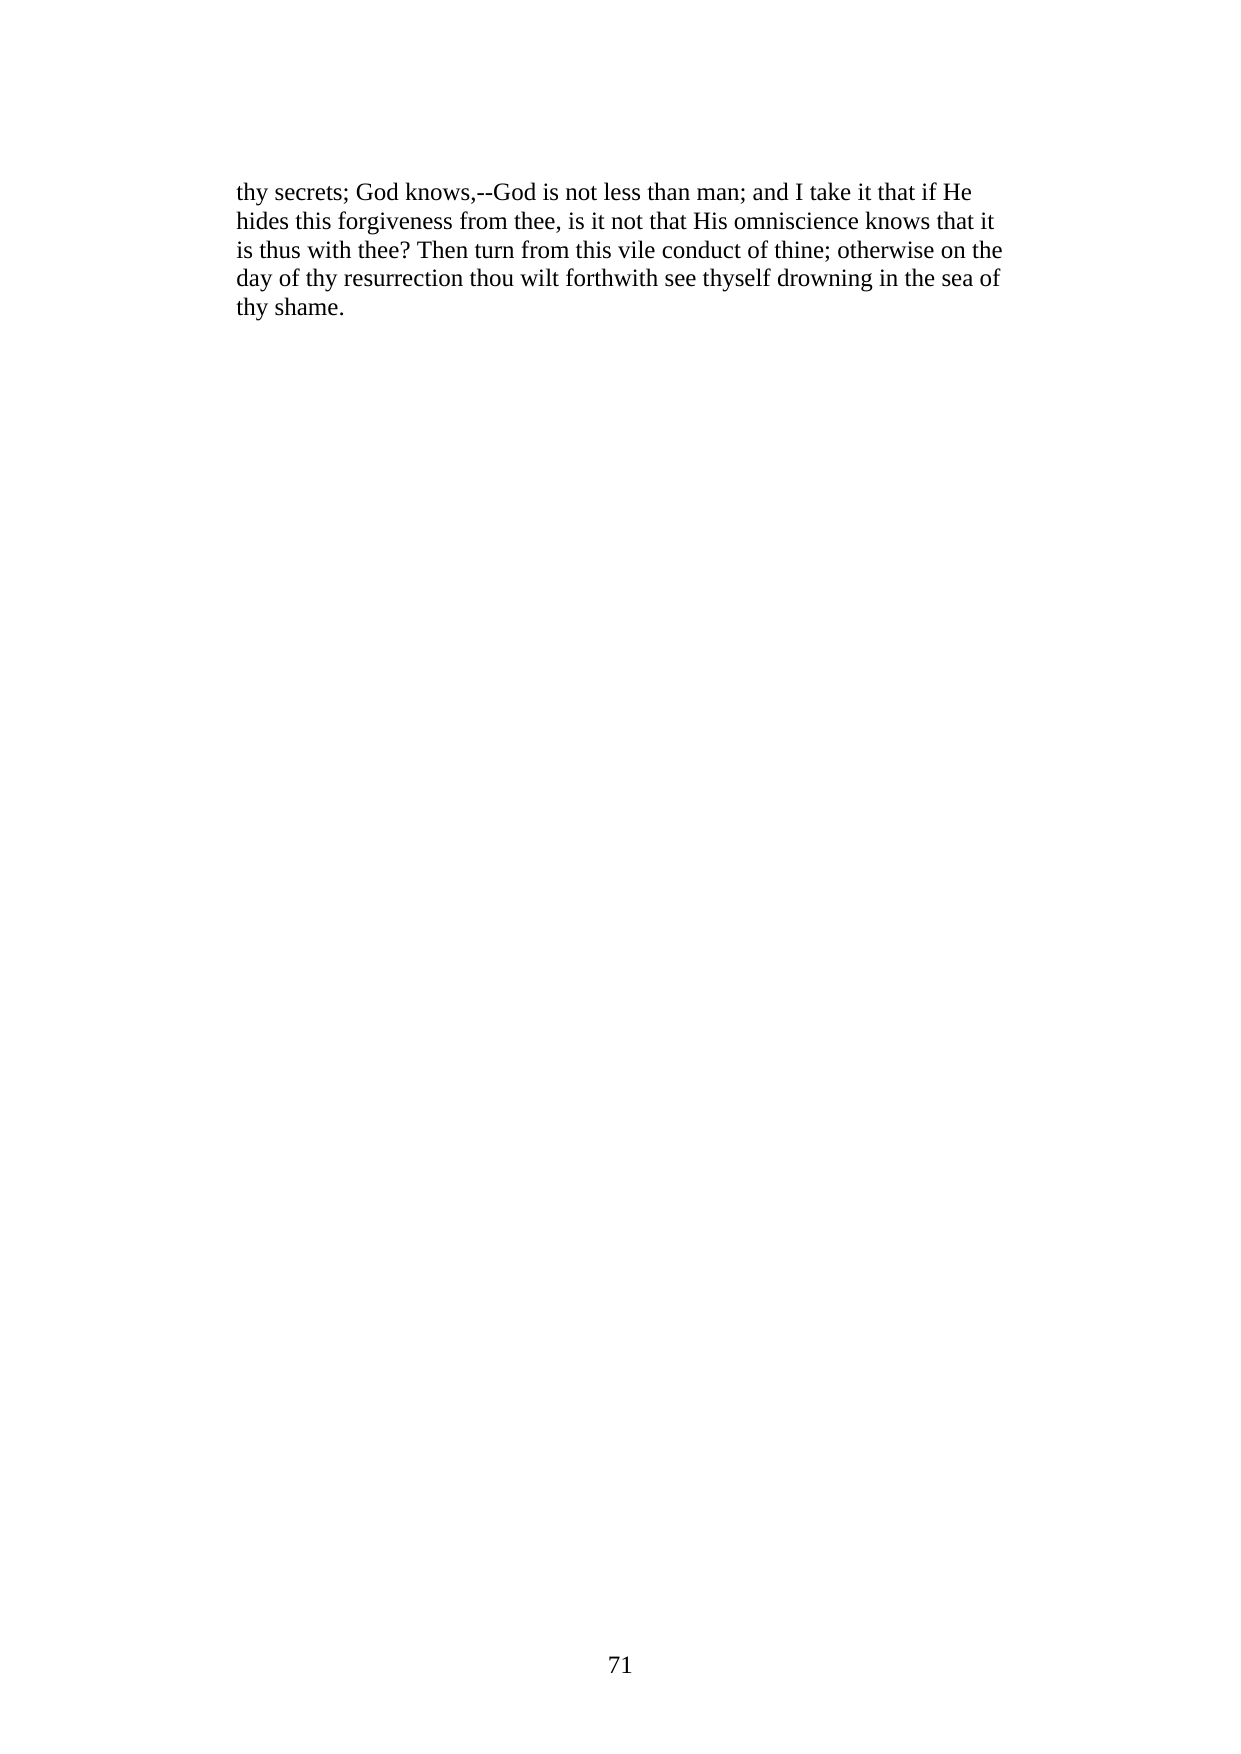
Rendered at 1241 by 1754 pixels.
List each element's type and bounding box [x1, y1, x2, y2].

text [236, 177, 1004, 321]
